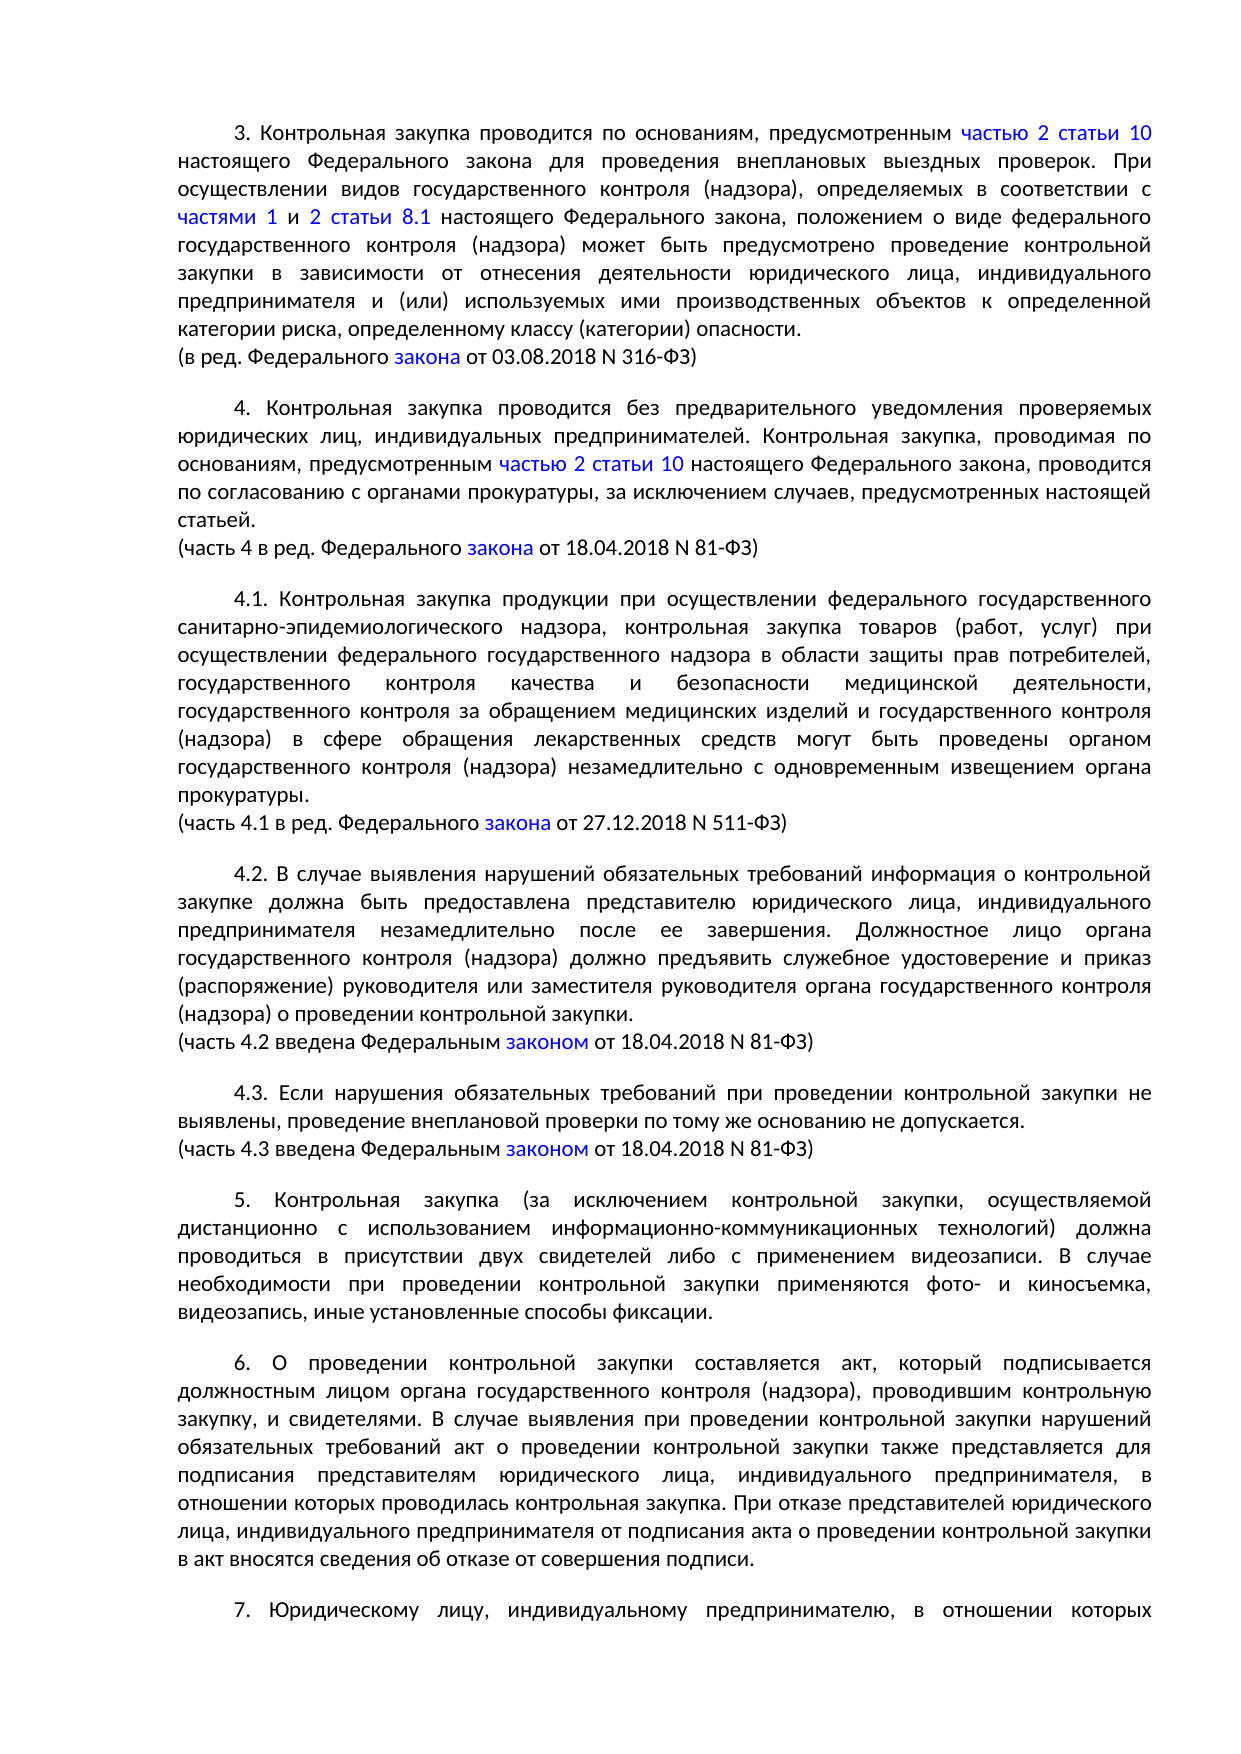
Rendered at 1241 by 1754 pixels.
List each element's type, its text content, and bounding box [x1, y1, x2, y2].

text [177, 1596, 1152, 1623]
text (часть 4.1 в ред. Федерального закона от 27.12.2018 N 511-ФЗ) [177, 808, 1152, 836]
text 4.1. Контрольная закупка продукции при осуществлении федерального государственного санитарно-эпидемиологического надзора, контрольная закупка товаров (работ, услуг) при осуществлении федерального государственного надзора в области защиты прав потребителей, государственного контроля качества и безопасности медицинской деятельности, государственного контроля за обращением медицинских изделий и государственного контроля (надзора) в сфере обращения лекарственных средств могут быть проведены органом государственного контроля (надзора) незамедлительно с одновременным извещением органа прокуратуры. [177, 584, 1152, 808]
text 3. Контрольная закупка проводится по основаниям, предусмотренным частью 2 статьи 10 настоящего Федерального закона для проведения внеплановых выездных проверок. При осуществлении видов государственного контроля (надзора), определяемых в соответствии с частями 1 и 2 статьи 8.1 настоящего Федерального закона, положением о виде федерального государственного контроля (надзора) может быть предусмотрено проведение контрольной закупки в зависимости от отнесения деятельности юридического лица, индивидуального предпринимателя и (или) используемых ими производственных объектов к определенной категории риска, определенному классу (категории) опасности. [177, 118, 1152, 342]
text (часть 4.3 введена Федеральным законом от 18.04.2018 N 81-ФЗ) [177, 1134, 1152, 1162]
text 4.2. В случае выявления нарушений обязательных требований информация о контрольной закупке должна быть предоставлена представителю юридического лица, индивидуального предпринимателя незамедлительно после ее завершения. Должностное лицо органа государственного контроля (надзора) должно предъявить служебное удостоверение и приказ (распоряжение) руководителя или заместителя руководителя органа государственного контроля (надзора) о проведении контрольной закупки. [177, 859, 1152, 1027]
text 6. О проведении контрольной закупки составляется акт, который подписывается должностным лицом органа государственного контроля (надзора), проводившим контрольную закупку, и свидетелями. В случае выявления при проведении контрольной закупки нарушений обязательных требований акт о проведении контрольной закупки также представляется для подписания представителям юридического лица, индивидуального предпринимателя, в отношении которых проводилась контрольная закупка. При отказе представителей юридического лица, индивидуального предпринимателя от подписания акта о проведении контрольной закупки в акт вносятся сведения об отказе от совершения подписи. [177, 1348, 1152, 1573]
text (в ред. Федерального закона от 03.08.2018 N 316-ФЗ) [177, 342, 1152, 370]
text (часть 4.2 введена Федеральным законом от 18.04.2018 N 81-ФЗ) [177, 1027, 1152, 1056]
text 4.3. Если нарушения обязательных требований при проведении контрольной закупки не выявлены, проведение внеплановой проверки по тому же основанию не допускается. [177, 1078, 1152, 1134]
text 4. Контрольная закупка проводится без предварительного уведомления проверяемых юридических лиц, индивидуальных предпринимателей. Контрольная закупка, проводимая по основаниям, предусмотренным частью 2 статьи 10 настоящего Федерального закона, проводится по согласованию с органами прокуратуры, за исключением случаев, предусмотренных настоящей статьей. [177, 393, 1152, 533]
text 5. Контрольная закупка (за исключением контрольной закупки, осуществляемой дистанционно с использованием информационно-коммуникационных технологий) должна проводиться в присутствии двух свидетелей либо с применением видеозаписи. В случае необходимости при проведении контрольной закупки применяются фото- и киносъемка, видеозапись, иные установленные способы фиксации. [177, 1185, 1152, 1326]
text (часть 4 в ред. Федерального закона от 18.04.2018 N 81-ФЗ) [177, 533, 1152, 561]
